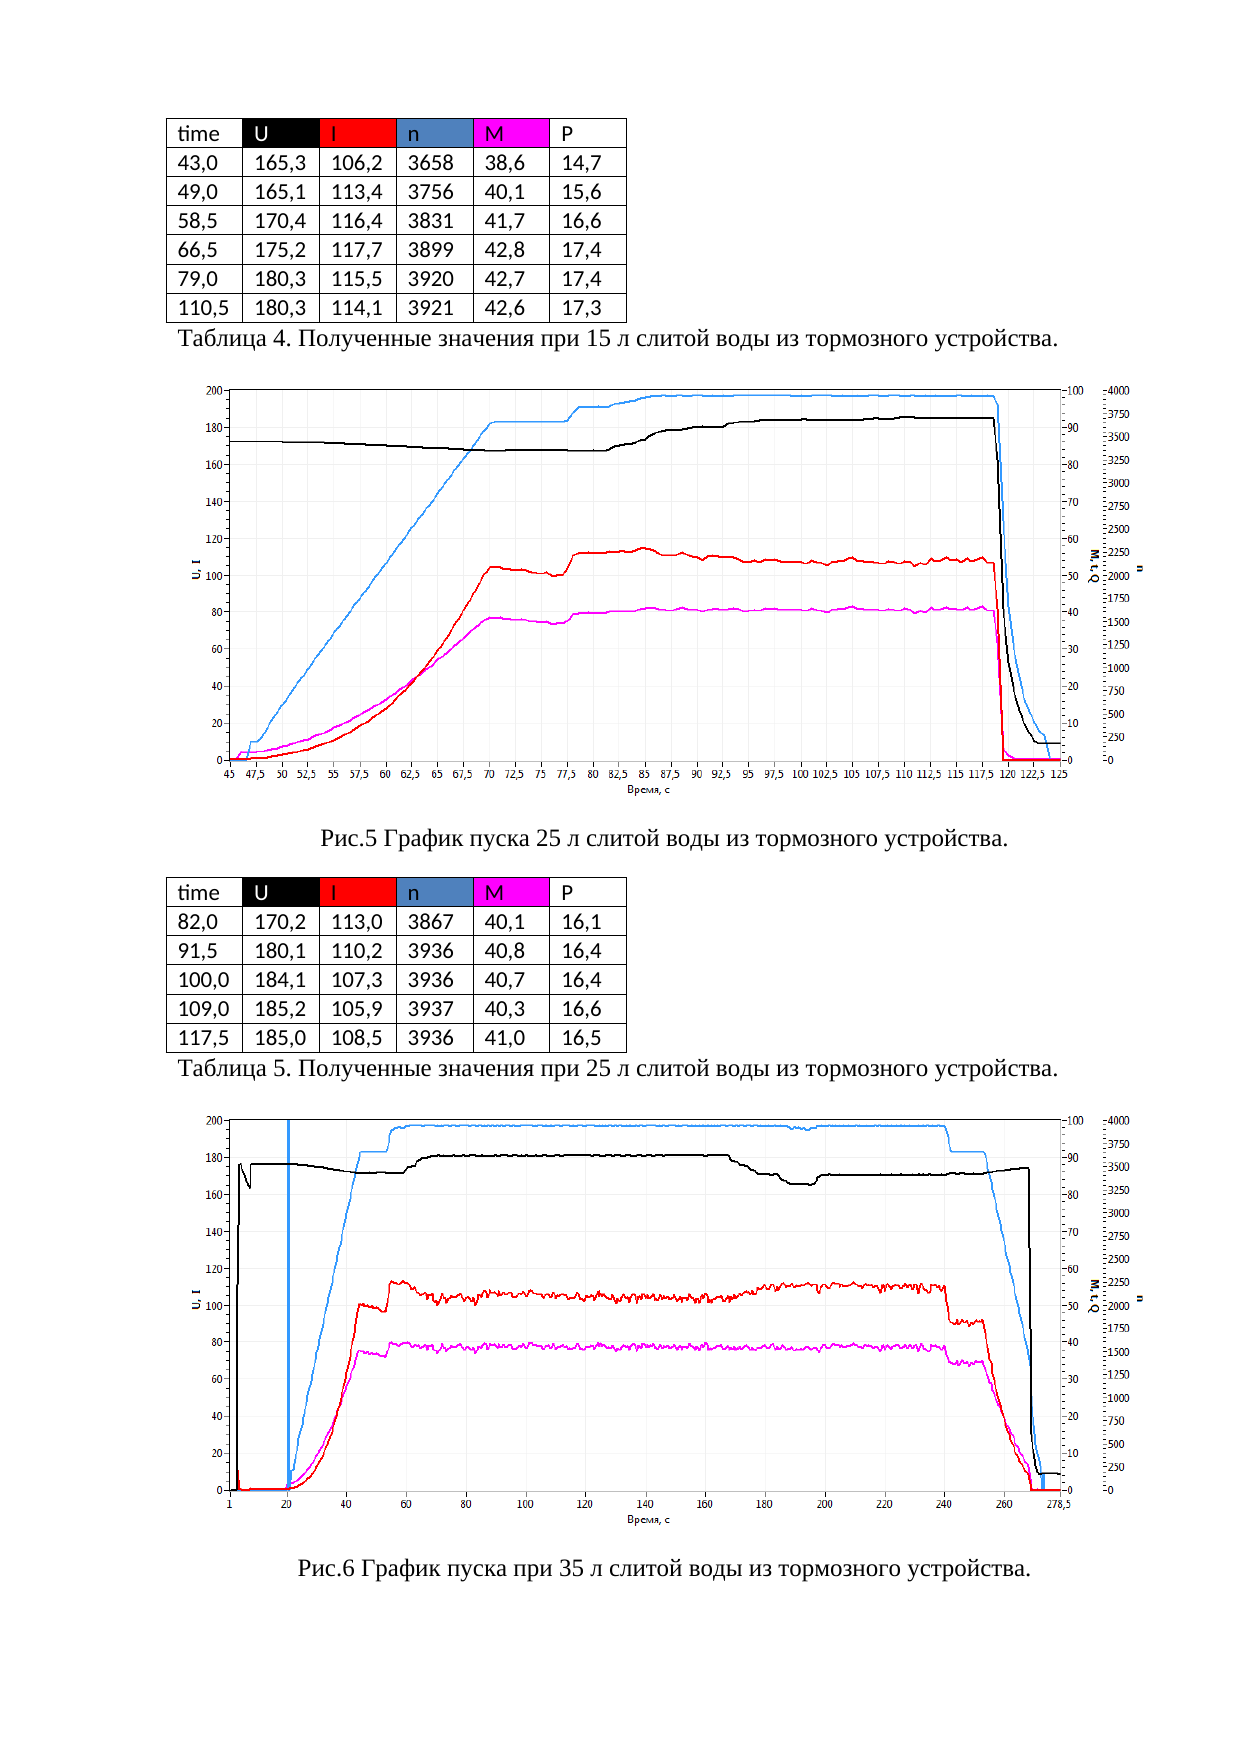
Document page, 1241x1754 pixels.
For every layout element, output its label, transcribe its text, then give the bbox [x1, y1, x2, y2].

table_cell 116,4 [320, 206, 396, 234]
table_cell 165,3 [243, 148, 319, 176]
table_cell 3831 [397, 206, 473, 234]
table_cell 3936 [397, 936, 473, 964]
table_cell 3756 [397, 177, 473, 205]
table_cell 117,5 [167, 1024, 242, 1052]
table_cell 58,5 [167, 206, 242, 234]
table_cell 117,7 [320, 235, 396, 263]
table_cell 17,3 [550, 294, 626, 322]
table_cell 113,0 [320, 907, 396, 935]
table_cell 3937 [397, 995, 473, 1022]
table_cell 14,7 [550, 148, 626, 176]
table_header M [474, 878, 549, 906]
table_cell 42,6 [474, 294, 549, 322]
table_cell 16,6 [550, 995, 626, 1022]
table_cell 17,4 [550, 265, 626, 292]
table_header U [243, 119, 319, 147]
table_cell 185,2 [243, 995, 319, 1022]
table_cell 16,4 [550, 936, 626, 964]
table_cell 41,7 [474, 206, 549, 234]
table_cell 185,0 [243, 1024, 319, 1052]
table_header time [167, 119, 242, 147]
table_cell 100,0 [167, 965, 242, 993]
picture [177, 1106, 1152, 1529]
text Таблица 4. Полученные значения при 15 л слитой воды из тормозного устройства. [177, 323, 1152, 351]
table_cell 180,3 [243, 265, 319, 292]
table_cell 165,1 [243, 177, 319, 205]
table_cell 17,4 [550, 235, 626, 263]
table_cell 40,7 [474, 965, 549, 993]
table_cell 41,0 [474, 1024, 549, 1052]
table_cell 42,7 [474, 265, 549, 292]
table_header I [320, 878, 396, 906]
table_cell 3899 [397, 235, 473, 263]
table_cell 79,0 [167, 265, 242, 292]
table_cell 82,0 [167, 907, 242, 935]
table_header M [474, 119, 549, 147]
table_cell 3658 [397, 148, 473, 176]
table_header U [243, 878, 319, 906]
table_cell 15,6 [550, 177, 626, 205]
table_header P [550, 878, 626, 906]
text Рис.6 График пуска при 35 л слитой воды из тормозного устройства. [177, 1553, 1152, 1582]
table_cell 184,1 [243, 965, 319, 993]
table_cell 40,8 [474, 936, 549, 964]
table_cell 43,0 [167, 148, 242, 176]
picture [177, 376, 1152, 799]
table_cell 42,8 [474, 235, 549, 263]
table_header n [397, 119, 473, 147]
table_cell 40,3 [474, 995, 549, 1022]
text Таблица 5. Полученные значения при 25 л слитой воды из тормозного устройства. [177, 1053, 1152, 1081]
table_cell 180,3 [243, 294, 319, 322]
table_cell 38,6 [474, 148, 549, 176]
table_cell 170,4 [243, 206, 319, 234]
table_cell 3867 [397, 907, 473, 935]
table_cell 3936 [397, 965, 473, 993]
table_cell 109,0 [167, 995, 242, 1022]
table_cell 115,5 [320, 265, 396, 292]
table_cell 3936 [397, 1024, 473, 1052]
table_header time [167, 878, 242, 906]
table_cell 110,5 [167, 294, 242, 322]
table_cell 110,2 [320, 936, 396, 964]
table_cell 91,5 [167, 936, 242, 964]
text Рис.5 График пуска 25 л слитой воды из тормозного устройства. [177, 823, 1152, 852]
table_cell 175,2 [243, 235, 319, 263]
table_header n [397, 878, 473, 906]
table_cell 40,1 [474, 177, 549, 205]
table_cell 170,2 [243, 907, 319, 935]
table_cell 3921 [397, 294, 473, 322]
table_cell 16,6 [550, 206, 626, 234]
table_cell 180,1 [243, 936, 319, 964]
table_cell 113,4 [320, 177, 396, 205]
table_cell 105,9 [320, 995, 396, 1022]
table_cell 16,1 [550, 907, 626, 935]
table_cell 49,0 [167, 177, 242, 205]
table_cell 66,5 [167, 235, 242, 263]
table_cell 107,3 [320, 965, 396, 993]
table_cell 3920 [397, 265, 473, 292]
table_cell 114,1 [320, 294, 396, 322]
table_cell 16,4 [550, 965, 626, 993]
table_header P [550, 119, 626, 147]
table_cell 16,5 [550, 1024, 626, 1052]
table_cell 108,5 [320, 1024, 396, 1052]
table_cell 40,1 [474, 907, 549, 935]
table_header I [320, 119, 396, 147]
table_cell 106,2 [320, 148, 396, 176]
